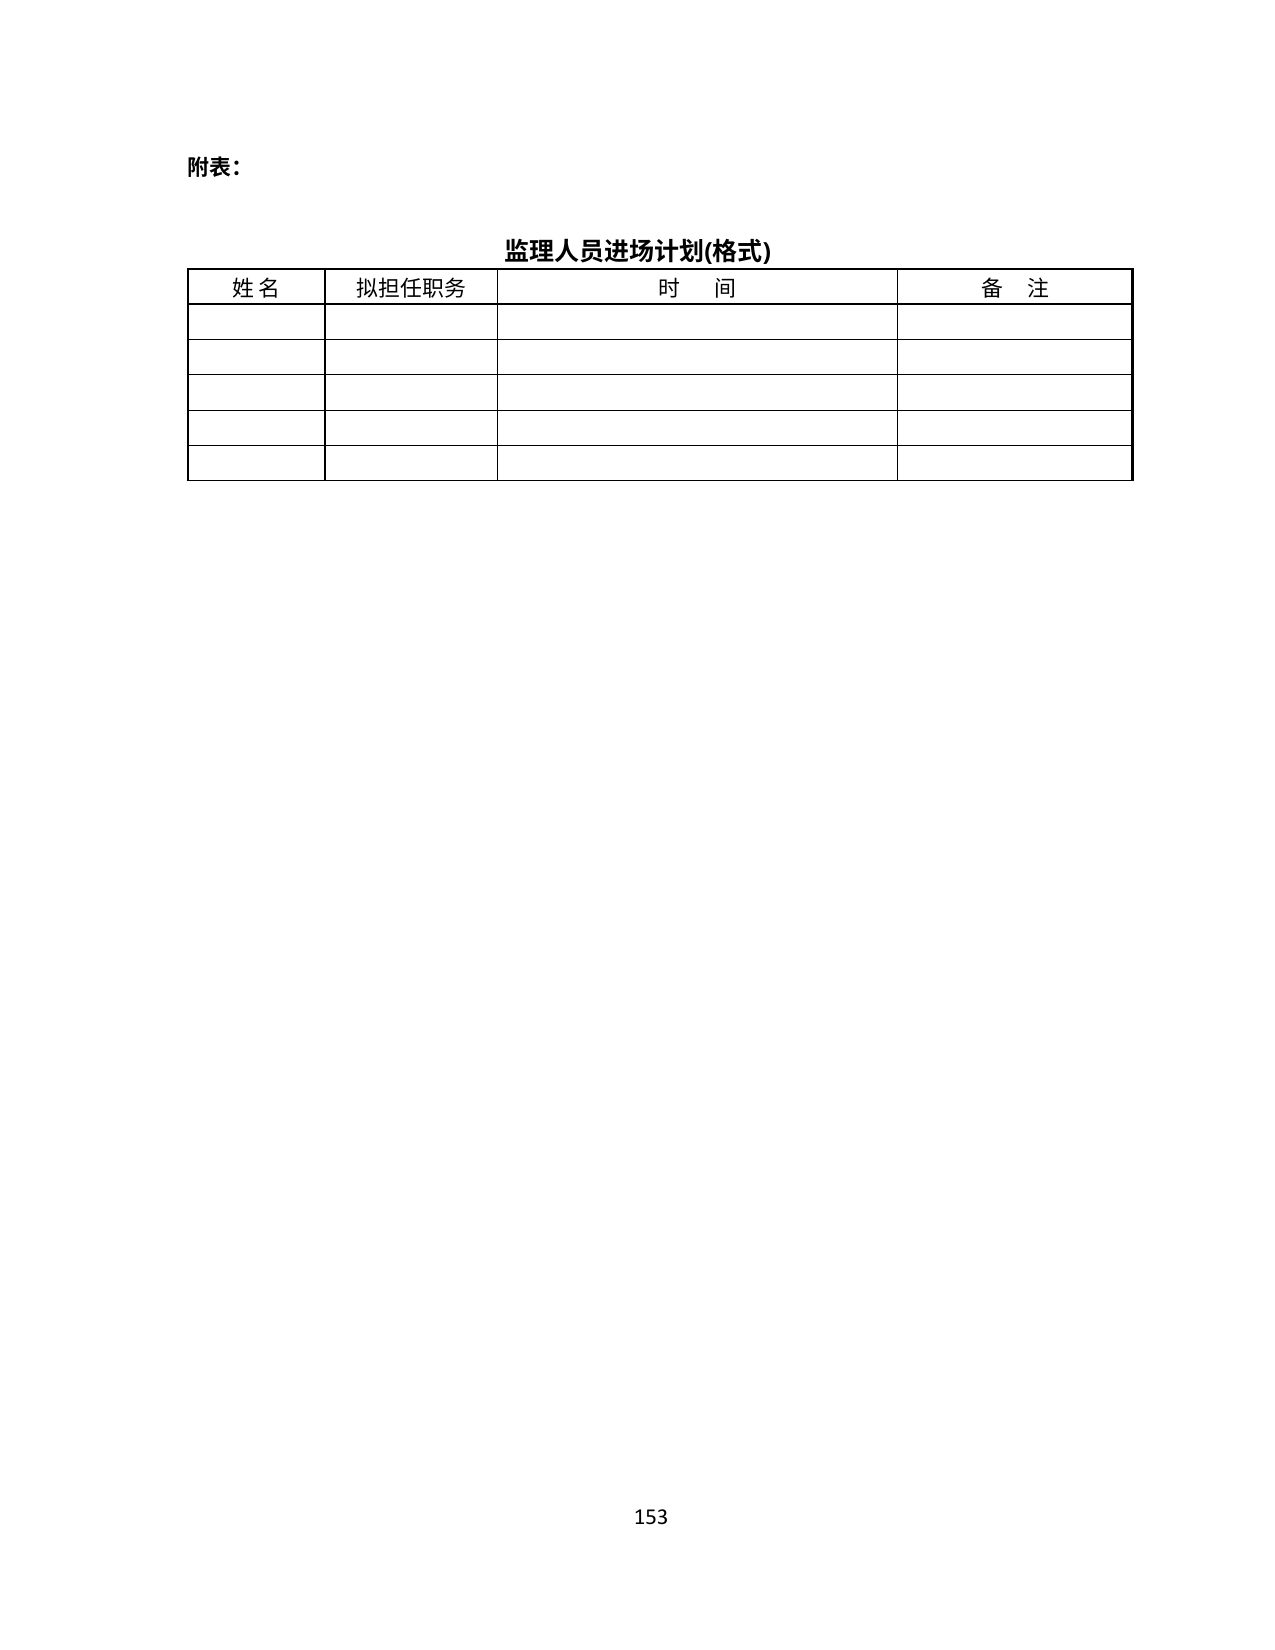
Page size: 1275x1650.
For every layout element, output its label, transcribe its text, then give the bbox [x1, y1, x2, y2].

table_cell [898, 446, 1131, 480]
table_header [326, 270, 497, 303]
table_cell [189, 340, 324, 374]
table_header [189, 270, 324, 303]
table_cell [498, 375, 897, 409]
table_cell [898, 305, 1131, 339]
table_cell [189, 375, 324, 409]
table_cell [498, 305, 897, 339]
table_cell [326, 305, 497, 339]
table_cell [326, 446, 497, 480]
text 附表： [187, 150, 1087, 182]
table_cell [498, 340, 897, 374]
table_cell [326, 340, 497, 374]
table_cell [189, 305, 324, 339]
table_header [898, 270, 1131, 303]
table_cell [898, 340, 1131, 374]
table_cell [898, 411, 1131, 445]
text 监理人员进场计划(格式) [187, 232, 1087, 268]
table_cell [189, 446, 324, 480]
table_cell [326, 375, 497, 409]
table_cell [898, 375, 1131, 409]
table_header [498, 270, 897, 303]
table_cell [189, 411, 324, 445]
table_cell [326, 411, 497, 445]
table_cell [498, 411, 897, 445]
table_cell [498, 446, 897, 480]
